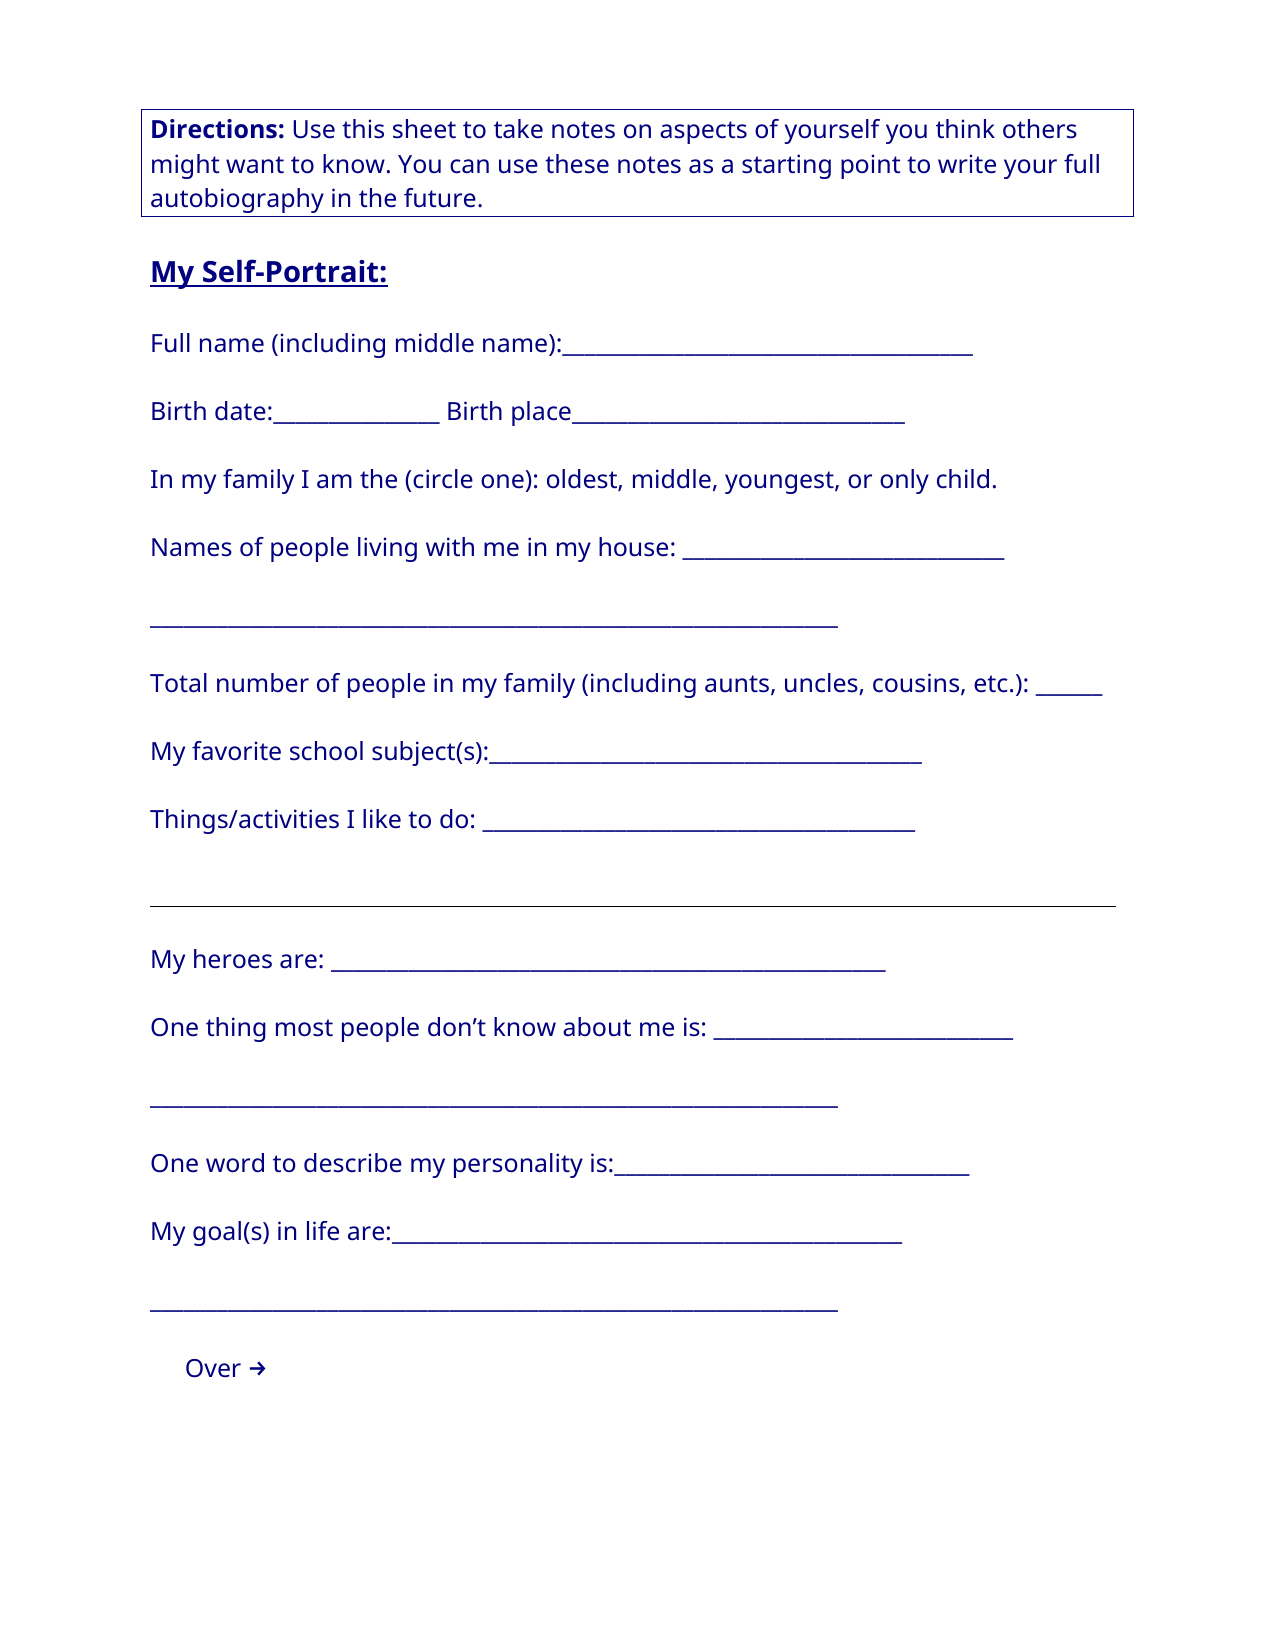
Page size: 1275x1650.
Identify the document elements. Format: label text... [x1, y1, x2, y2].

text One thing most people don’t know about me is: ___________________________ [150, 1010, 1125, 1044]
text In my family I am the (circle one): oldest, middle, youngest, or only child. [150, 462, 1125, 496]
text Directions: Use this sheet to take notes on aspects of yourself you think others might want to know. You can use these notes as a starting point to write your full autobiography in the future. [142, 110, 1133, 216]
text ______________________________________________________________ [150, 1078, 1125, 1112]
text Things/activities I like to do: _______________________________________ [150, 802, 1125, 836]
text Names of people living with me in my house: _____________________________ [150, 530, 1125, 564]
text ______________________________________________________________ [150, 1282, 1125, 1316]
text My Self-Portrait: [150, 252, 1125, 291]
text My goal(s) in life are:______________________________________________ [150, 1214, 1125, 1248]
text Birth date:_______________ Birth place______________________________ [150, 393, 1125, 427]
text One word to describe my personality is:________________________________ [150, 1146, 1125, 1180]
text My favorite school subject(s):_______________________________________ [150, 734, 1125, 768]
text Total number of people in my family (including aunts, uncles, cousins, etc.): ______ [150, 666, 1125, 700]
text Full name (including middle name):_____________________________________ [150, 325, 1125, 359]
text My heroes are: __________________________________________________ [150, 942, 1125, 976]
text Over [150, 1350, 1125, 1384]
text ______________________________________________________________ [150, 598, 1125, 632]
